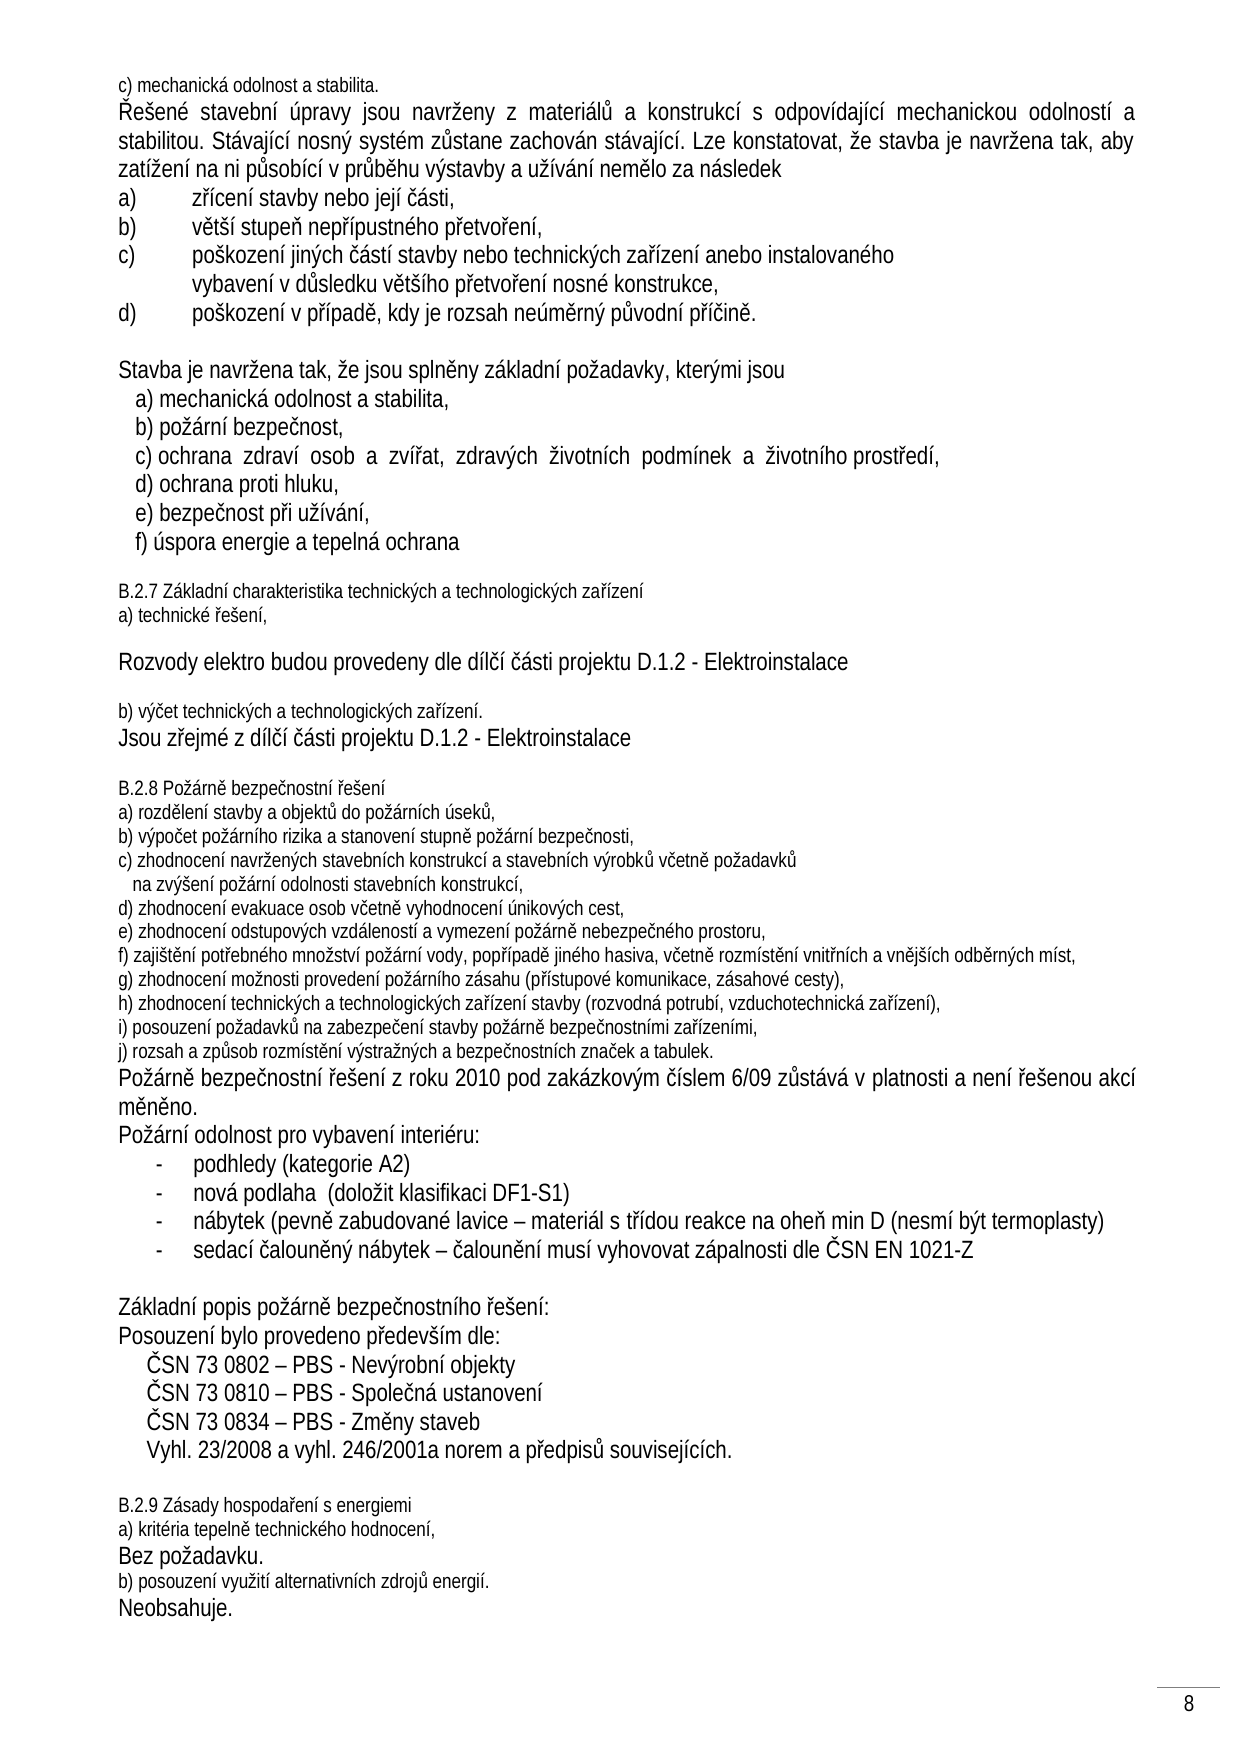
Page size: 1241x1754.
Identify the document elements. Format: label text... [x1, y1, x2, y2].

text vybavení v důsledku většího přetvoření nosné konstrukce, [118, 269, 1137, 298]
text a) kritéria tepelně technického hodnocení, [118, 1517, 1137, 1541]
text Požárně bezpečnostní řešení z roku 2010 pod zakázkovým číslem 6/09 zůstává v platnosti a není řešenou akcí měněno. [118, 1063, 1137, 1120]
text ČSN 73 0834 – PBS - Změny staveb [118, 1407, 1137, 1436]
text d) poškození v případě, kdy je rozsah neúměrný původní příčině. [118, 298, 1137, 326]
text Požární odolnost pro vybavení interiéru: [118, 1120, 1137, 1149]
text c) mechanická odolnost a stabilita. [118, 73, 1137, 97]
text ČSN 73 0802 – PBS - Nevýrobní objekty [118, 1349, 1137, 1378]
text B.2.9 Zásady hospodaření s energiemi [118, 1493, 1137, 1517]
text b) posouzení využití alternativních zdrojů energií. [118, 1569, 1137, 1593]
text Posouzení bylo provedeno především dle: [118, 1321, 1137, 1349]
text Bez požadavku. [118, 1541, 1137, 1569]
text b) větší stupeň nepřípustného přetvoření, [118, 212, 1137, 240]
text Vyhl. 23/2008 a vyhl. 246/2001a norem a předpisů souvisejících. [118, 1436, 1137, 1464]
text b) výpočet požárního rizika a stanovení stupně požární bezpečnosti, [118, 823, 1137, 847]
text Stavba je navržena tak, že jsou splněny základní požadavky, kterými jsou [118, 355, 1137, 383]
text c) poškození jiných částí stavby nebo technických zařízení anebo instalovaného [118, 240, 1137, 269]
text Rozvody elektro budou provedeny dle dílčí části projektu D.1.2 - Elektroinstalace [118, 646, 1137, 675]
text c) zhodnocení navržených stavebních konstrukcí a stavebních výrobků včetně požadavků [118, 847, 1137, 871]
text f) úspora energie a tepelná ochrana [118, 527, 1137, 555]
text e) zhodnocení odstupových vzdáleností a vymezení požárně nebezpečného prostoru, [118, 919, 1137, 943]
text a) technické řešení, [118, 603, 1137, 627]
text d) ochrana proti hluku, [118, 469, 1137, 498]
text Základní popis požárně bezpečnostního řešení: [118, 1292, 1137, 1321]
list podhledy (kategorie A2) [156, 1149, 1137, 1178]
text Neobsahuje. [118, 1593, 1137, 1622]
list nábytek (pevně zabudované lavice – materiál s třídou reakce na oheň min D (nesmí být termoplasty) [156, 1206, 1137, 1235]
text ČSN 73 0810 – PBS - Společná ustanovení [118, 1378, 1137, 1407]
text e) bezpečnost při užívání, [118, 498, 1137, 527]
text Řešené stavební úpravy jsou navrženy z materiálů a konstrukcí s odpovídající mechanickou odolností a stabilitou. Stávající nosný systém zůstane zachován stávající. Lze konstatovat, že stavba je navržena tak, aby zatížení na ni působící v průběhu výstavby a užívání nemělo za následek [118, 97, 1137, 183]
text d) zhodnocení evakuace osob včetně vyhodnocení únikových cest, [118, 895, 1137, 919]
text na zvýšení požární odolnosti stavebních konstrukcí, [118, 871, 1137, 895]
text h) zhodnocení technických a technologických zařízení stavby (rozvodná potrubí, vzduchotechnická zařízení), [118, 991, 1137, 1015]
text f) zajištění potřebného množství požární vody, popřípadě jiného hasiva, včetně rozmístění vnitřních a vnějších odběrných míst, [118, 943, 1137, 967]
text i) posouzení požadavků na zabezpečení stavby požárně bezpečnostními zařízeními, [118, 1015, 1137, 1039]
text g) zhodnocení možnosti provedení požárního zásahu (přístupové komunikace, zásahové cesty), [118, 967, 1137, 991]
text c) ochrana zdraví osob a zvířat, zdravých životních podmínek a životního prostředí, [118, 441, 1137, 469]
text a) rozdělení stavby a objektů do požárních úseků, [118, 799, 1137, 823]
text a) zřícení stavby nebo její části, [118, 183, 1137, 212]
text a) mechanická odolnost a stabilita, [118, 383, 1137, 412]
text B.2.7 Základní charakteristika technických a technologických zařízení [118, 579, 1137, 603]
text b) požární bezpečnost, [118, 412, 1137, 441]
list sedací čalouněný nábytek – čalounění musí vyhovovat zápalnosti dle ČSN EN 1021-Z [156, 1235, 1137, 1264]
text b) výčet technických a technologických zařízení. [118, 699, 1137, 723]
text j) rozsah a způsob rozmístění výstražných a bezpečnostních značek a tabulek. [118, 1039, 1137, 1063]
text Jsou zřejmé z dílčí části projektu D.1.2 - Elektroinstalace [118, 723, 1137, 752]
text B.2.8 Požárně bezpečnostní řešení [118, 776, 1137, 799]
list nová podlaha (doložit klasifikaci DF1-S1) [156, 1178, 1137, 1206]
